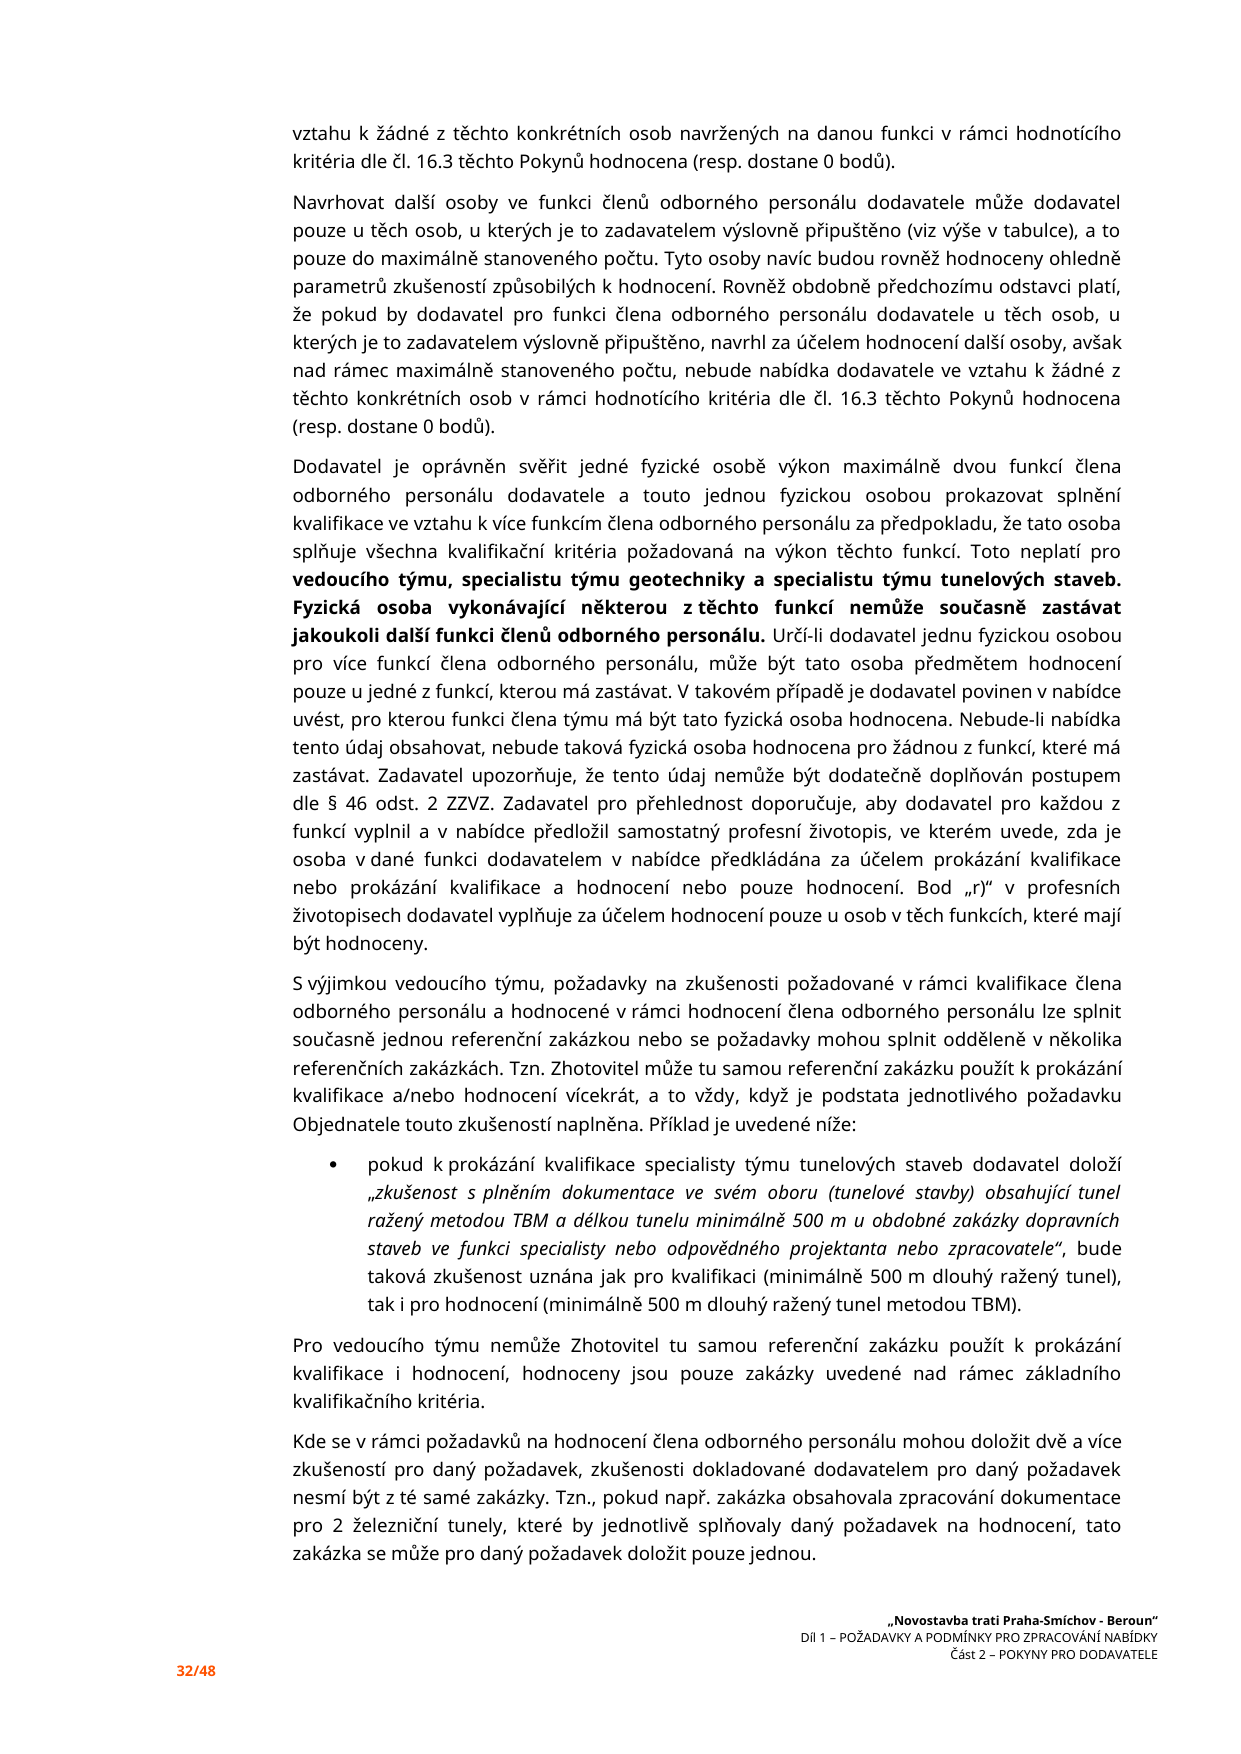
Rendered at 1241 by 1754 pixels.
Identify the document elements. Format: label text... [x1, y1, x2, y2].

list Pro vedoucího týmu nemůže Zhotovitel tu samou referenční zakázku použít k prokázání kvalifikace i hodnocení, hodnoceny jsou pouze zakázky uvedené nad rámec základního kvalifikačního kritéria. [292, 1332, 1122, 1413]
list Kde se v rámci požadavků na hodnocení člena odborného personálu mohou doložit dvě a více zkušeností pro daný požadavek, zkušenosti dokladované dodavatelem pro daný požadavek nesmí být z té samé zakázky. Tzn., pokud např. zakázka obsahovala zpracování dokumentace pro 2 železniční tunely, které by jednotlivě splňovaly daný požadavek na hodnocení, tato zakázka se může pro daný požadavek doložit pouze jednou. [292, 1428, 1122, 1566]
list Navrhovat další osoby ve funkci členů odborného personálu dodavatele může dodavatel pouze u těch osob, u kterých je to zadavatelem výslovně připuštěno (viz výše v tabulce), a to pouze do maximálně stanoveného počtu. Tyto osoby navíc budou rovněž hodnoceny ohledně parametrů zkušeností způsobilých k hodnocení. Rovněž obdobně předchozímu odstavci platí, že pokud by dodavatel pro funkci člena odborného personálu dodavatele u těch osob, u kterých je to zadavatelem výslovně připuštěno, navrhl za účelem hodnocení další osoby, avšak nad rámec maximálně stanoveného počtu, nebude nabídka dodavatele ve vztahu k žádné z těchto konkrétních osob v rámci hodnotícího kritéria dle čl. 16.3 těchto Pokynů hodnocena (resp. dostane 0 bodů). [292, 189, 1122, 439]
list S výjimkou vedoucího týmu, požadavky na zkušenosti požadované v rámci kvalifikace člena odborného personálu a hodnocené v rámci hodnocení člena odborného personálu lze splnit současně jednou referenční zakázkou nebo se požadavky mohou splnit odděleně v několika referenčních zakázkách. Tzn. Zhotovitel může tu samou referenční zakázku použít k prokázání kvalifikace a/nebo hodnocení vícekrát, a to vždy, když je podstata jednotlivého požadavku Objednatele touto zkušeností naplněna. Příklad je uvedené níže: [292, 971, 1122, 1136]
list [292, 121, 1122, 174]
list Dodavatel je oprávněn svěřit jedné fyzické osobě výkon maximálně dvou funkcí člena odborného personálu dodavatele a touto jednou fyzickou osobou prokazovat splnění kvalifikace ve vztahu k více funkcím člena odborného personálu za předpokladu, že tato osoba splňuje všechna kvalifikační kritéria požadovaná na výkon těchto funkcí. Toto neplatí pro vedoucího týmu, specialistu týmu geotechniky a specialistu týmu tunelových staveb. Fyzická osoba vykonávající některou z těchto funkcí nemůže současně zastávat jakoukoli další funkci členů odborného personálu. Určí-li dodavatel jednu fyzickou osobou pro více funkcí člena odborného personálu, může být tato osoba předmětem hodnocení pouze u jedné z funkcí, kterou má zastávat. V takovém případě je dodavatel povinen v nabídce uvést, pro kterou funkci člena týmu má být tato fyzická osoba hodnocena. Nebude-li nabídka tento údaj obsahovat, nebude taková fyzická osoba hodnocena pro žádnou z funkcí, které má zastávat. Zadavatel upozorňuje, že tento údaj nemůže být dodatečně doplňován postupem dle § 46 odst. 2 ZZVZ. Zadavatel pro přehlednost doporučuje, aby dodavatel pro každou z funkcí vyplnil a v nabídce předložil samostatný profesní životopis, ve kterém uvede, zda je osoba v dané funkci dodavatelem v nabídce předkládána za účelem prokázání kvalifikace nebo prokázání kvalifikace a hodnocení nebo pouze hodnocení. Bod „r)“ v profesních životopisech dodavatel vyplňuje za účelem hodnocení pouze u osob v těch funkcích, které mají být hodnoceny. [292, 454, 1122, 956]
list pokud k prokázání kvalifikace specialisty týmu tunelových staveb dodavatel doloží „zkušenost s plněním dokumentace ve svém oboru (tunelové stavby) obsahující tunel ražený metodou TBM a délkou tunelu minimálně 500 m u obdobné zakázky dopravních staveb ve funkci specialisty nebo odpovědného projektanta nebo zpracovatele“, bude taková zkušenost uznána jak pro kvalifikaci (minimálně 500 m dlouhý ražený tunel), tak i pro hodnocení (minimálně 500 m dlouhý ražený tunel metodou TBM). [330, 1151, 1122, 1317]
